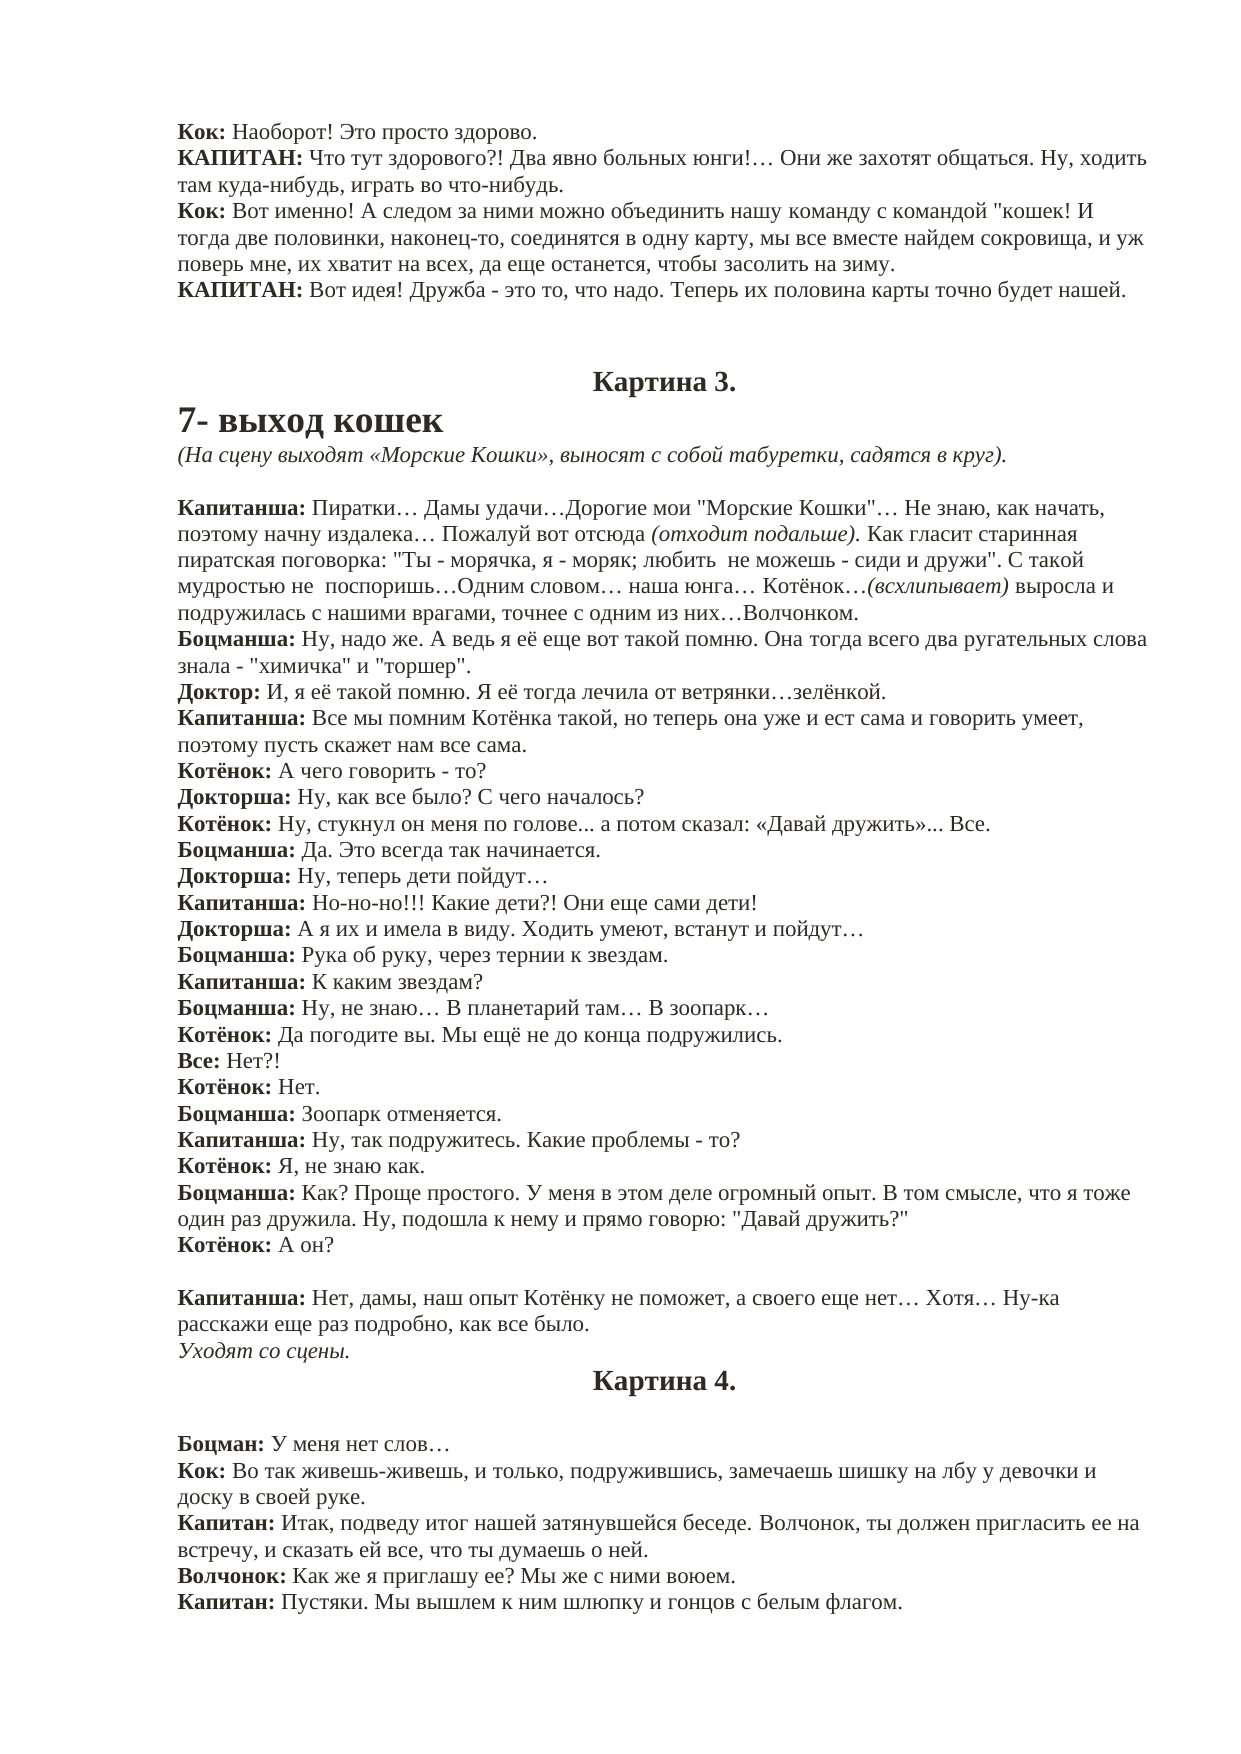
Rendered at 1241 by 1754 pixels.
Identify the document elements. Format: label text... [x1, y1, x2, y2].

text 7- выход кошек [177, 398, 1152, 441]
text Картина 4. [177, 1363, 1152, 1397]
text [177, 1430, 1152, 1615]
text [177, 118, 1152, 197]
text КАПИТАН: Вот идея! Дружба - это то, что надо. Теперь их половина карты точно будет нашей. [177, 276, 1152, 331]
text Уходят со сцены. [177, 1337, 1152, 1363]
text Картина 3. [177, 364, 1152, 398]
text Кок: Вот именно! А следом за ними можно объединить нашу команду с командой "кошек! И тогда две половинки, наконец-то, соединятся в одну карту, мы все вместе найдем сокровища, и уж поверь мне, их хватит на всех, да еще останется, чтобы засолить на зиму. [177, 197, 1152, 276]
text (На сцену выходят «Морские Кошки», выносят с собой табуретки, садятся в круг). Капитанша: Пиратки… Дамы удачи…Дорогие мои "Морские Кошки"… Не знаю, как начать, поэтому начну издалека… Пожалуй вот отсюда (отходит подальше). Как гласит старинная пиратская поговорка: "Ты - морячка, я - моряк; любить не можешь - сиди и дружи". С такой мудростью не поспоришь…Одним словом… наша юнга… Котёнок…(всхлипывает) выросла и подружилась с нашими врагами, точнее с одним из них…Волчонком. Боцманша: Ну, надо же. А ведь я её еще вот такой помню. Она тогда всего два ругательных слова знала - "химичка" и "торшер". Доктор: И, я её такой помню. Я её тогда лечила от ветрянки…зелёнкой. Капитанша: Все мы помним Котёнка такой, но теперь она уже и ест сама и говорить умеет, поэтому пусть скажет нам все сама. Котёнок: А чего говорить - то? Докторша: Ну, как все было? С чего началось? Котёнок: Ну, стукнул он меня по голове... а потом сказал: «Давай дружить»... Все. Боцманша: Да. Это всегда так начинается. Докторша: Ну, теперь дети пойдут… Капитанша: Но-но-но!!! Какие дети?! Они еще сами дети! Докторша: А я их и имела в виду. Ходить умеют, встанут и пойдут… Боцманша: Рука об руку, через тернии к звездам. Капитанша: К каким звездам? Боцманша: Ну, не знаю… В планетарий там… В зоопарк… Котёнок: Да погодите вы. Мы ещё не до конца подружились. Все: Нет?! Котёнок: Нет. Боцманша: Зоопарк отменяется. Капитанша: Ну, так подружитесь. Какие проблемы - то? Котёнок: Я, не знаю как. Боцманша: Как? Проще простого. У меня в этом деле огромный опыт. В том смысле, что я тоже один раз дружила. Ну, подошла к нему и прямо говорю: "Давай дружить?" Котёнок: А он? Капитанша: Нет, дамы, наш опыт Котёнку не поможет, а своего еще нет… Хотя… Ну-ка расскажи еще раз подробно, как все было. [177, 441, 1152, 1337]
